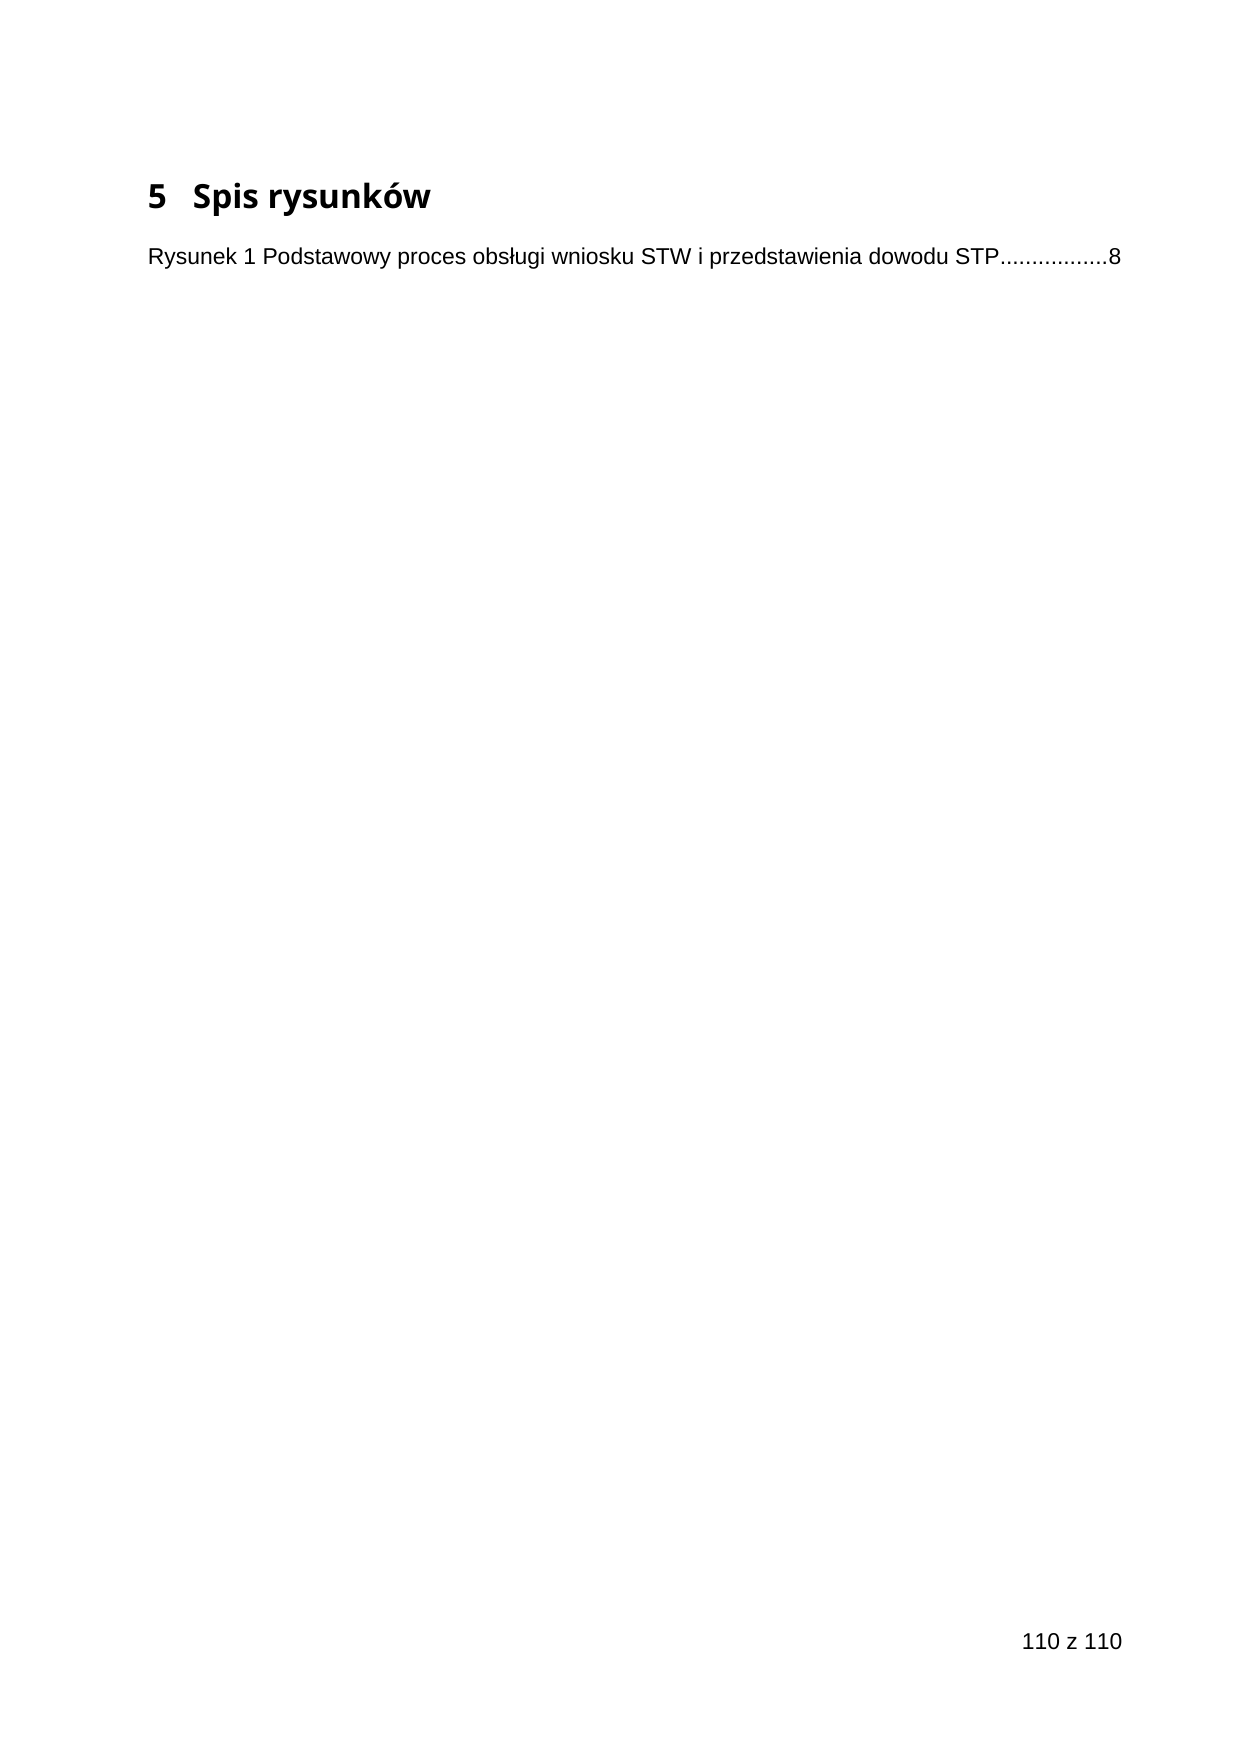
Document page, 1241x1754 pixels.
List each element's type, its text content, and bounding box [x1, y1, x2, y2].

subtitle Spis rysunków [148, 173, 1122, 218]
text Rysunek 1 Podstawowy proces obsługi wniosku STW i przedstawienia dowodu STP 8 [148, 243, 1122, 269]
